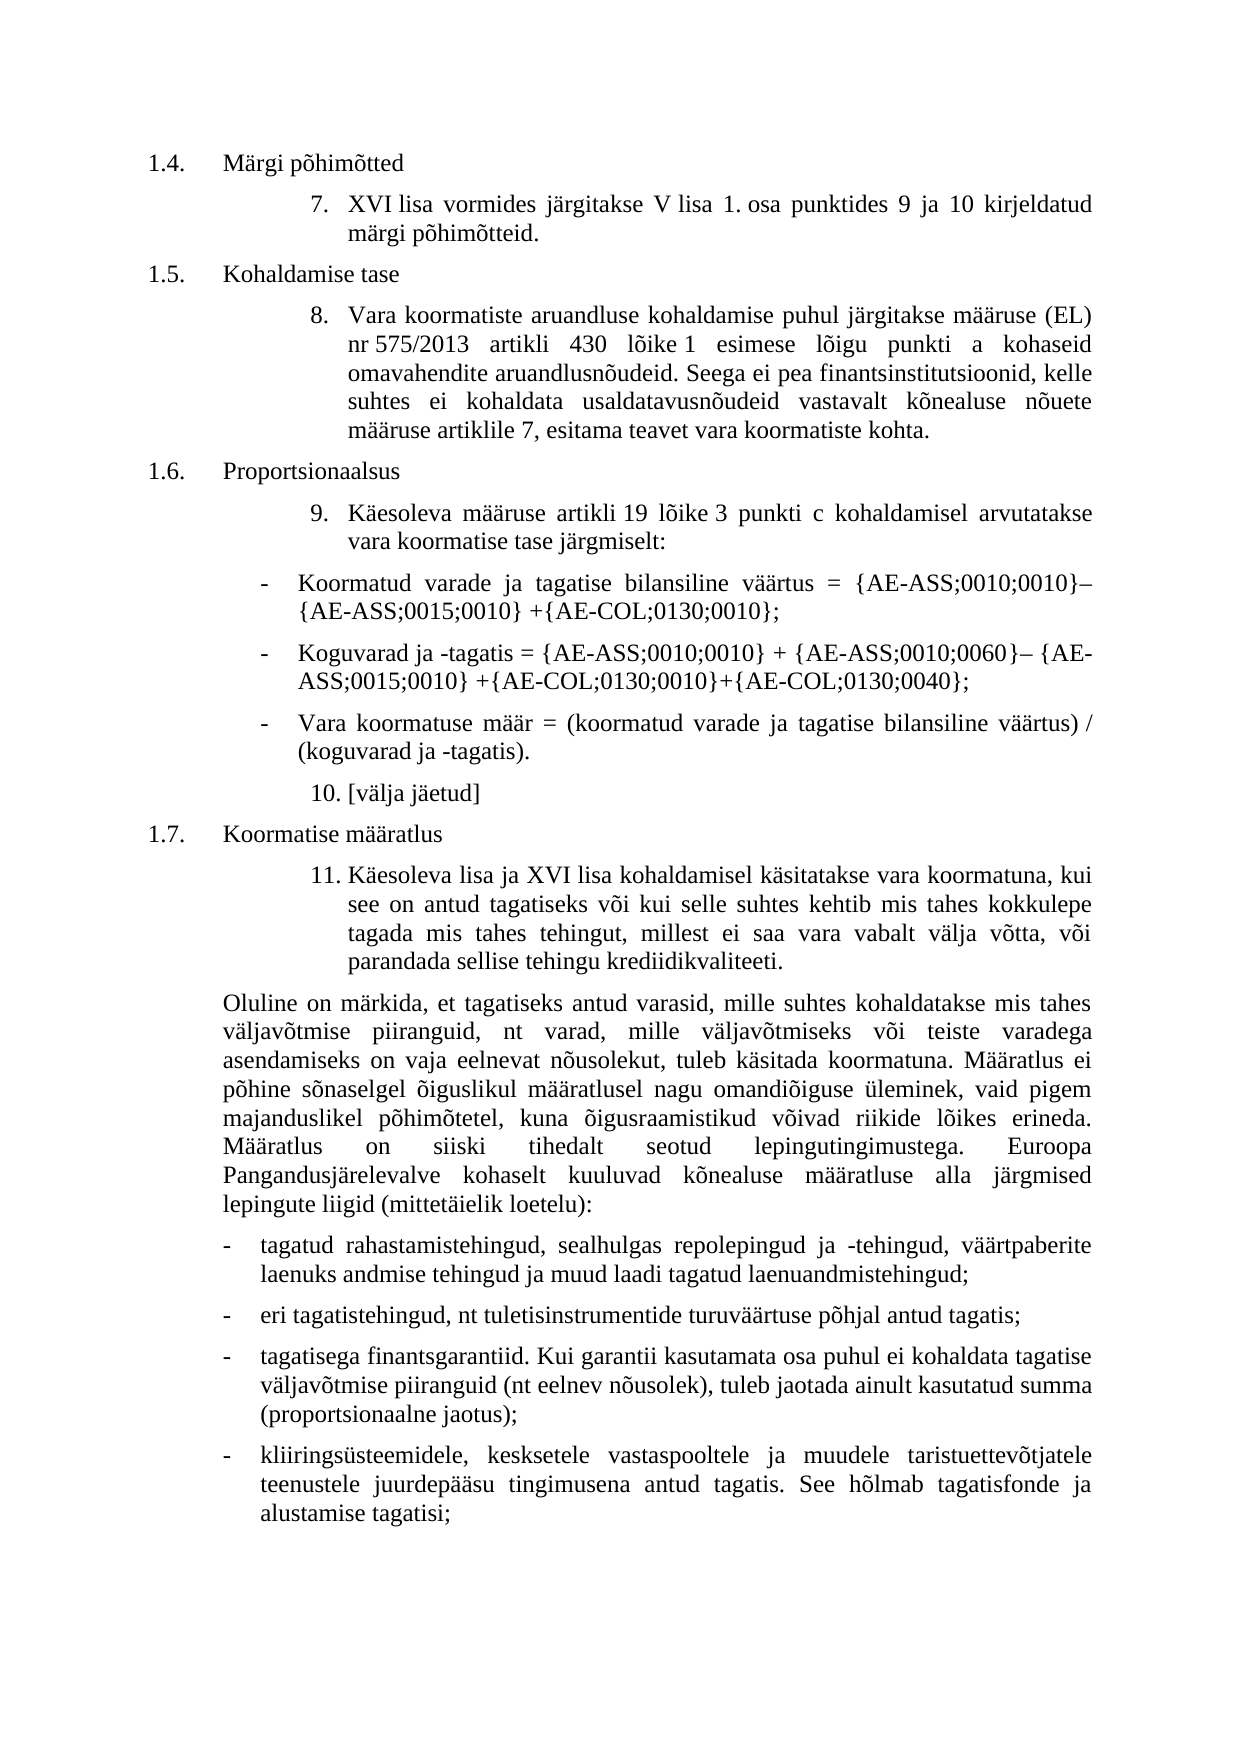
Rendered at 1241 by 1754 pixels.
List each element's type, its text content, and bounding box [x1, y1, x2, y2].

list Märgi põhimõtted [148, 148, 1093, 176]
text Vara koormatiste aruandluse kohaldamise puhul järgitakse määruse (EL) nr 575/2013 artikli 430 lõike 1 esimese lõigu punkti a kohaseid omavahendite aruandlusnõudeid. Seega ei pea finantsinstitutsioonid, kelle suhtes ei kohaldata usaldatavusnõudeid vastavalt kõnealuse nõuete määruse artiklile 7, esitama teavet vara koormatiste kohta. [310, 300, 1093, 444]
list Kohaldamise tase [148, 259, 1093, 288]
list Proportsionaalsus [148, 456, 1093, 485]
list Koormatud varade ja tagatise bilansiline väärtus = {AE-ASS;0010;0010}– {AE-ASS;0015;0010} +{AE-COL;0130;0010}; [260, 568, 1093, 625]
list Koormatise määratlus [148, 819, 1093, 848]
list Koguvarad ja -tagatis = {AE-ASS;0010;0010} + {AE-ASS;0010;0060}– {AE-ASS;0015;0010} +{AE-COL;0130;0010}+{AE-COL;0130;0040}; [260, 638, 1093, 695]
list Oluline on märkida, et tagatiseks antud varasid, mille suhtes kohaldatakse mis tahes väljavõtmise piiranguid, nt varad, mille väljavõtmiseks või teiste varadega asendamiseks on vaja eelnevat nõusolekut, tuleb käsitada koormatuna. Määratlus ei põhine sõnaselgel õiguslikul määratlusel nagu omandiõiguse üleminek, vaid pigem majanduslikel põhimõtetel, kuna õigusraamistikud võivad riikide lõikes erineda. Määratlus on siiski tihedalt seotud lepingutingimustega. Euroopa Pangandusjärelevalve kohaselt kuuluvad kõnealuse määratluse alla järgmised lepingute liigid (mittetäielik loetelu): [223, 988, 1093, 1218]
text Käesoleva määruse artikli 19 lõike 3 punkti c kohaldamisel arvutatakse vara koormatise tase järgmiselt: [310, 498, 1093, 555]
list Vara koormatuse määr = (koormatud varade ja tagatise bilansiline väärtus) / (koguvarad ja -tagatis). [260, 708, 1093, 765]
text Käesoleva lisa ja XVI lisa kohaldamisel käsitatakse vara koormatuna, kui see on antud tagatiseks või kui selle suhtes kehtib mis tahes kokkulepe tagada mis tahes tehingut, millest ei saa vara vabalt välja võtta, või parandada sellise tehingu krediidikvaliteeti. [310, 860, 1093, 975]
list kliiringsüsteemidele, kesksetele vastaspooltele ja muudele taristuettevõtjatele teenustele juurdepääsu tingimusena antud tagatis. See hõlmab tagatisfonde ja alustamise tagatisi; [223, 1440, 1093, 1526]
list tagatisega finantsgarantiid. Kui garantii kasutamata osa puhul ei kohaldata tagatise väljavõtmise piiranguid (nt eelnev nõusolek), tuleb jaotada ainult kasutatud summa (proportsionaalne jaotus); [223, 1341, 1093, 1428]
text XVI lisa vormides järgitakse V lisa 1. osa punktides 9 ja 10 kirjeldatud märgi põhimõtteid. [310, 189, 1093, 246]
list eri tagatistehingud, nt tuletisinstrumentide turuväärtuse põhjal antud tagatis; [223, 1300, 1093, 1329]
list tagatud rahastamistehingud, sealhulgas repolepingud ja -tehingud, väärtpaberite laenuks andmise tehingud ja muud laadi tagatud laenuandmistehingud; [223, 1230, 1093, 1288]
text [välja jäetud] [310, 778, 1093, 806]
